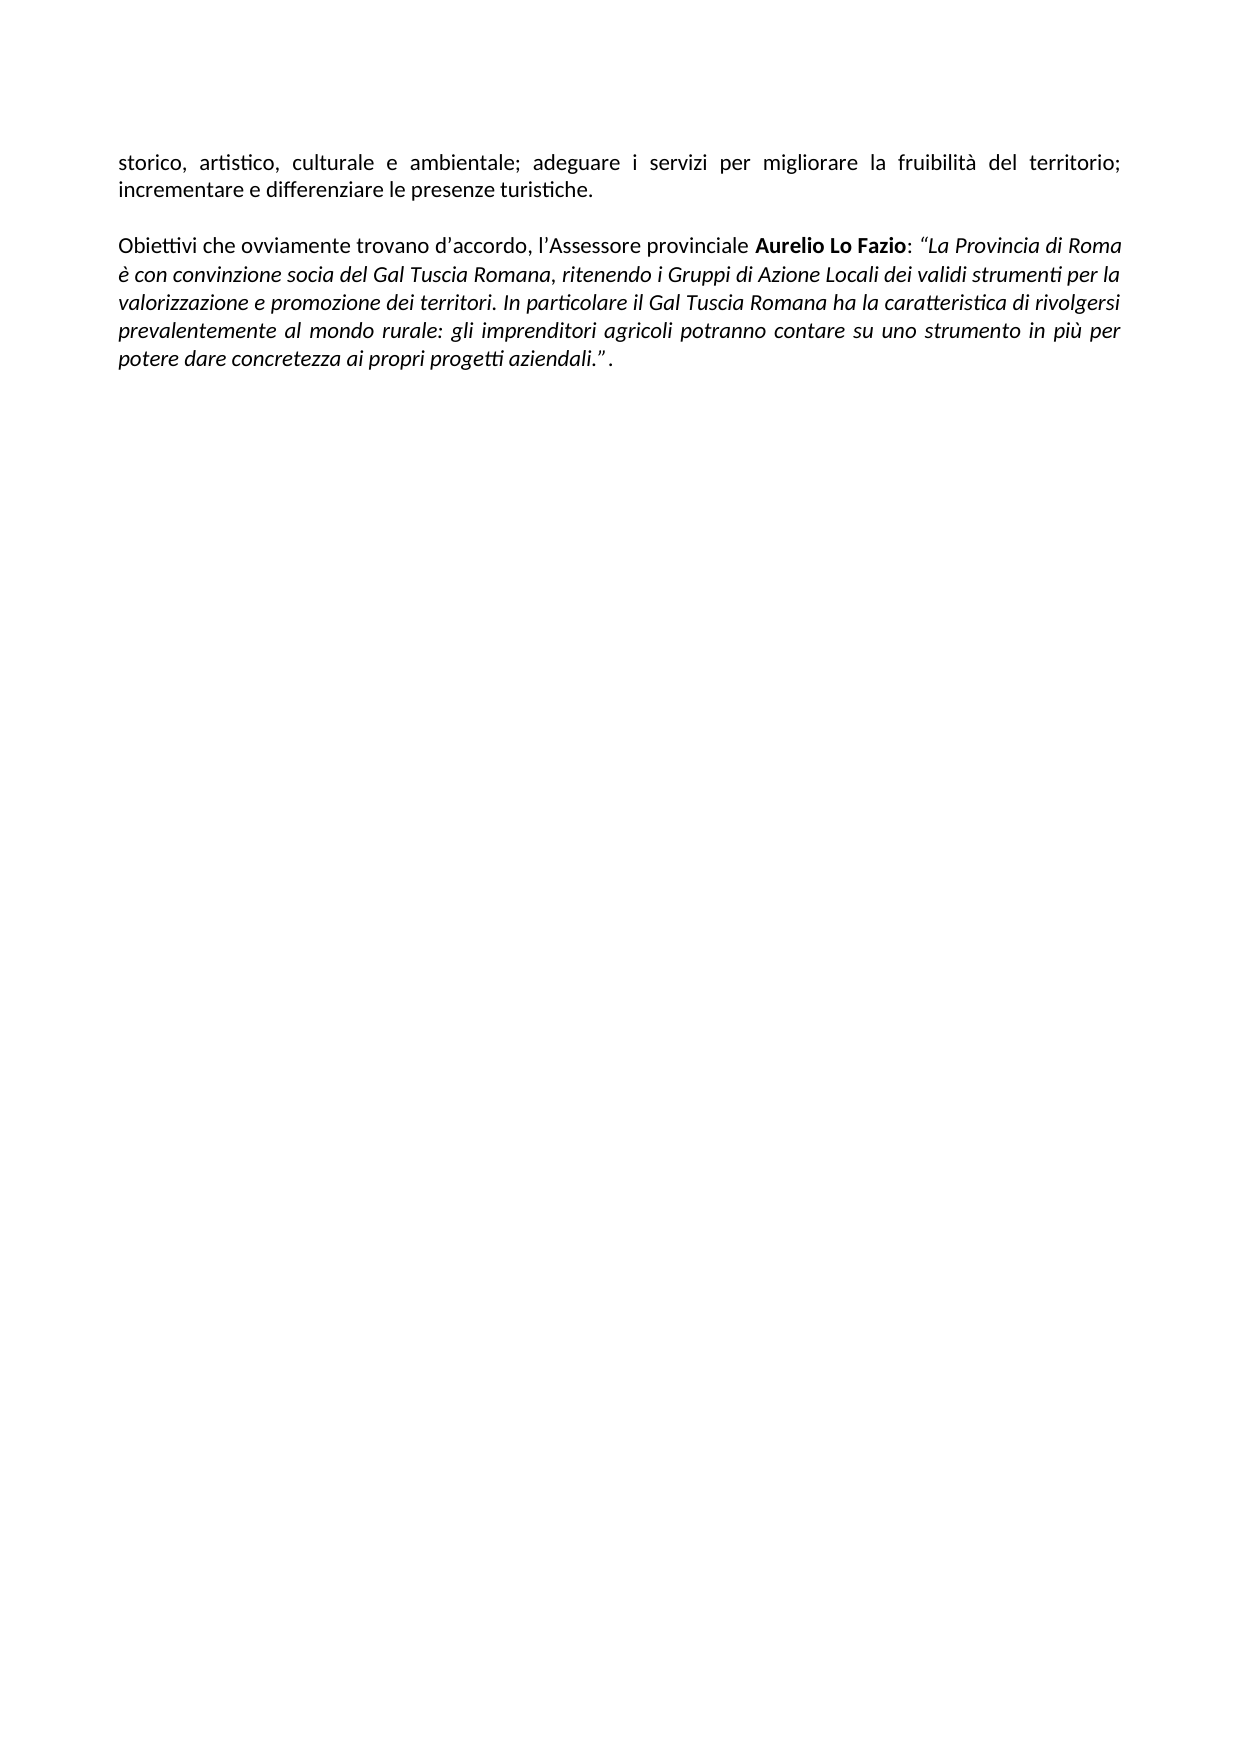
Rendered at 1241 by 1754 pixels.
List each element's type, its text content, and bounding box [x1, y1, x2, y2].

text Obiettivi che ovviamente trovano d’accordo, l’Assessore provinciale Aurelio Lo Fazio: “La Provincia di Roma è con convinzione socia del Gal Tuscia Romana, ritenendo i Gruppi di Azione Locali dei validi strumenti per la valorizzazione e promozione dei territori. In particolare il Gal Tuscia Romana ha la caratteristica di rivolgersi prevalentemente al mondo rurale: gli imprenditori agricoli potranno contare su uno strumento in più per potere dare concretezza ai propri progetti aziendali.”. [118, 232, 1122, 372]
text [118, 148, 1122, 204]
